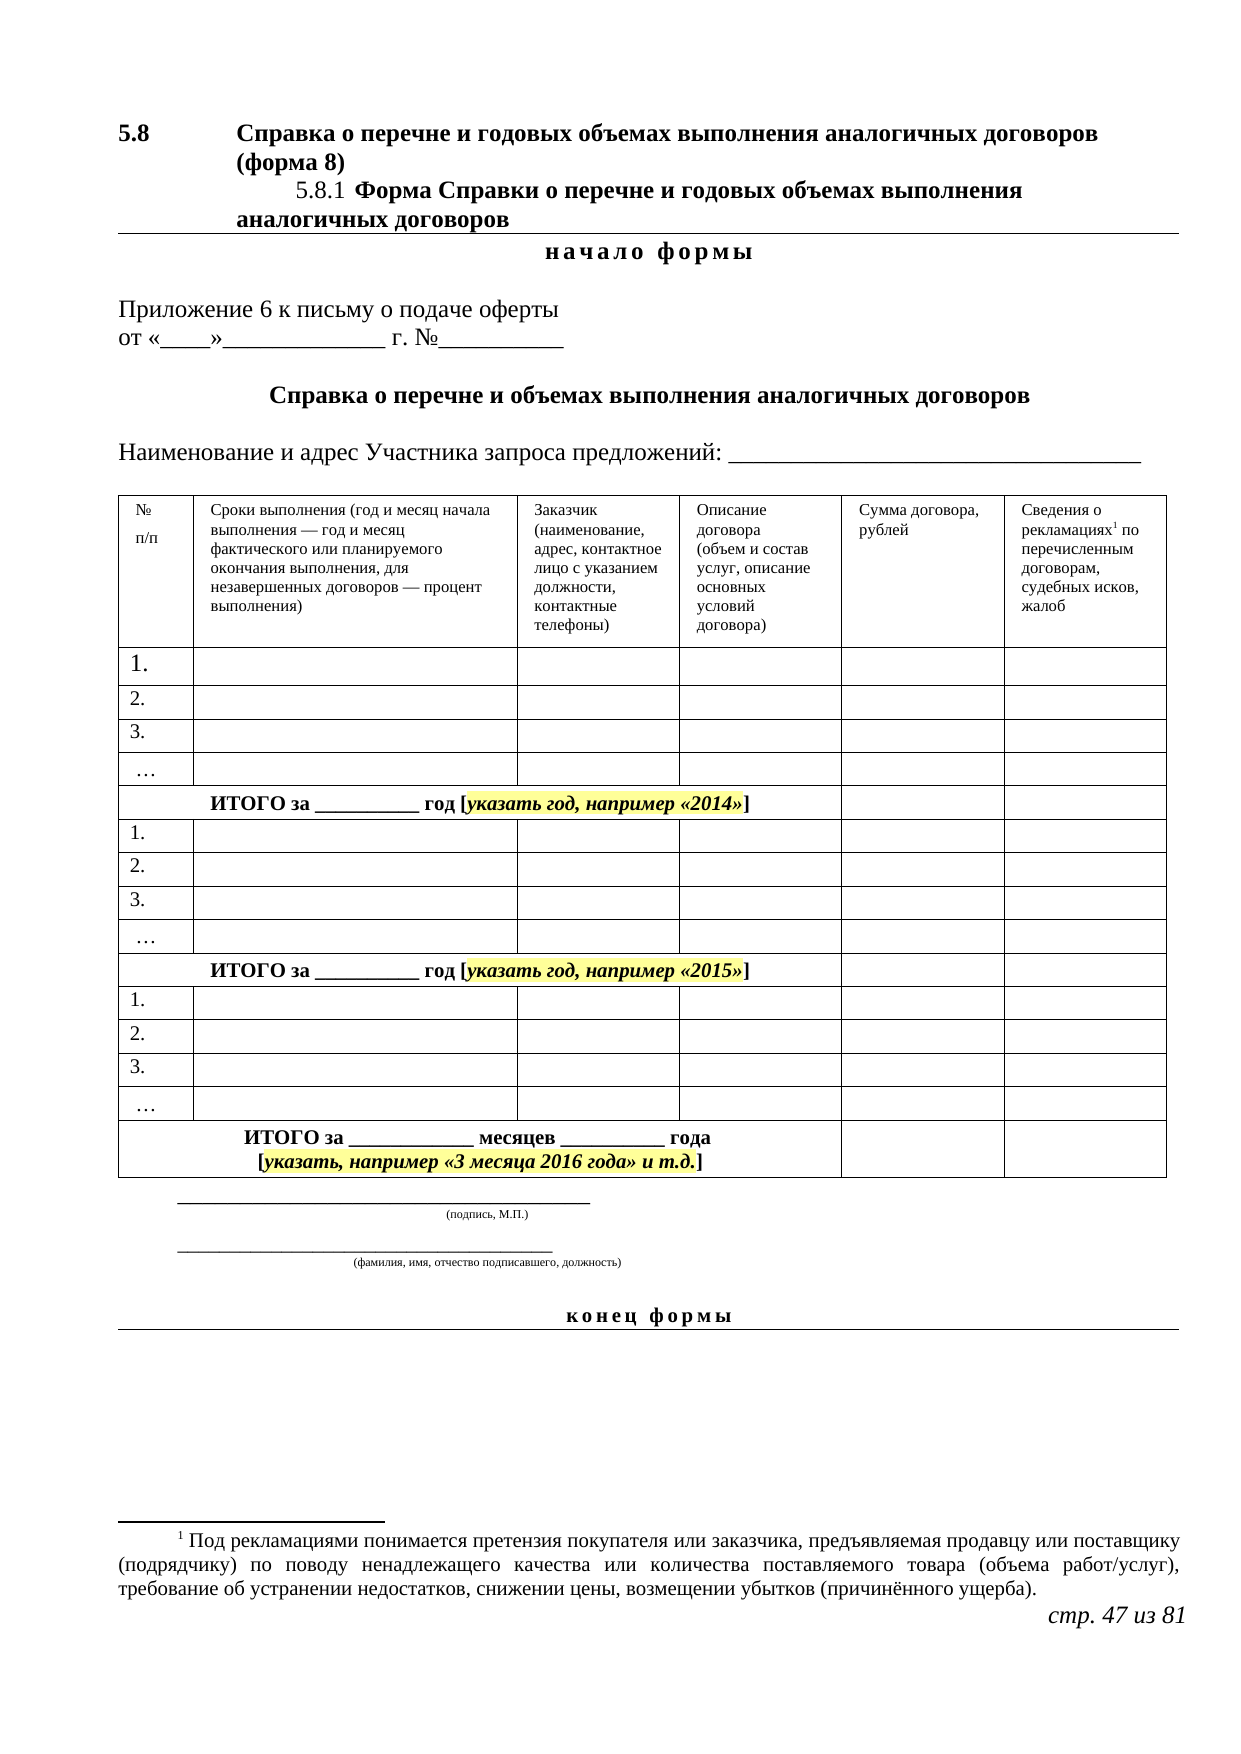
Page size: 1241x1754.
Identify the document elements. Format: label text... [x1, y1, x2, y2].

table_cell [119, 686, 193, 718]
table_cell [194, 1054, 517, 1086]
table_cell [1005, 786, 1166, 819]
table_cell ИТОГО за __________ год [указать год, например «2015»] [119, 954, 841, 986]
table_cell [680, 920, 841, 952]
table_cell [680, 720, 841, 752]
text _________________________________ [118, 1178, 1181, 1207]
text Приложение 6 к письму о подаче оферты от «____»_____________ г. №__________ [118, 294, 1181, 351]
table_cell [194, 853, 517, 886]
table_cell [194, 887, 517, 919]
table_cell [842, 720, 1004, 752]
table_header Сумма договора, рублей [842, 496, 1004, 647]
table_cell [1005, 1087, 1166, 1120]
table_cell … [119, 753, 193, 785]
table_cell [1005, 1054, 1166, 1086]
table_cell [842, 786, 1004, 819]
table_cell [680, 1087, 841, 1120]
subtitle Справка о перечне и годовых объемах выполнения аналогичных договоров (форма 8) [118, 118, 1181, 176]
table_cell [842, 920, 1004, 952]
table_cell [119, 1054, 193, 1086]
table_cell [518, 987, 679, 1019]
table_cell [1005, 920, 1166, 952]
table_cell [842, 648, 1004, 685]
table_cell [518, 720, 679, 752]
table_cell [1005, 686, 1166, 718]
table_cell [1005, 887, 1166, 919]
table_cell … [119, 1087, 193, 1120]
table_cell [518, 1054, 679, 1086]
table_cell [680, 853, 841, 886]
table_cell [119, 1020, 193, 1053]
text (фамилия, имя, отчество подписавшего, должность) [118, 1255, 797, 1279]
table_cell [119, 820, 193, 852]
table_cell [518, 820, 679, 852]
table_header Сведения о рекламациях по перечисленным договорам, судебных исков, жалоб [1005, 496, 1166, 647]
table_cell [680, 686, 841, 718]
table_cell … [119, 920, 193, 952]
table_cell [1005, 753, 1166, 785]
table_cell [119, 720, 193, 752]
text ____________________________________ [118, 1231, 1181, 1255]
table_cell [119, 887, 193, 919]
table_cell ИТОГО за ____________ месяцев __________ года [указать, например «3 месяца 2016 года» и т.д.] [119, 1121, 841, 1177]
table_cell [1005, 954, 1166, 986]
table_cell [680, 1020, 841, 1053]
table_cell [842, 987, 1004, 1019]
text Наименование и адрес Участника запроса предложений: _________________________________ [118, 437, 1181, 466]
table_cell [680, 1054, 841, 1086]
table_cell [1005, 820, 1166, 852]
table_cell ИТОГО за __________ год [указать год, например «2014»] [119, 786, 841, 819]
table_cell [194, 1087, 517, 1120]
table_cell [119, 648, 193, 685]
table_cell [842, 753, 1004, 785]
table_cell [194, 720, 517, 752]
table_cell [518, 1087, 679, 1120]
table_cell [1005, 1121, 1166, 1177]
table_cell [680, 887, 841, 919]
table_cell [518, 753, 679, 785]
table_cell [194, 920, 517, 952]
table_cell [680, 648, 841, 685]
table_cell [842, 853, 1004, 886]
table_cell [1005, 853, 1166, 886]
table_cell [1005, 987, 1166, 1019]
table_cell [842, 1087, 1004, 1120]
table_cell [194, 820, 517, 852]
table_cell [518, 648, 679, 685]
table_cell [194, 1020, 517, 1053]
table_cell [842, 1121, 1004, 1177]
text конец формы [118, 1303, 1179, 1329]
table_cell [842, 954, 1004, 986]
table_cell [1005, 1020, 1166, 1053]
table_cell [842, 1054, 1004, 1086]
table_header Сроки выполнения (год и месяц начала выполнения — год и месяц фактического или планируемого окончания выполнения, для незавершенных договоров — процент выполнения) [194, 496, 517, 647]
table_cell [518, 1020, 679, 1053]
table_cell [119, 987, 193, 1019]
table_cell [842, 686, 1004, 718]
table_cell [194, 987, 517, 1019]
table_cell [1005, 720, 1166, 752]
table_cell [680, 820, 841, 852]
table_cell [518, 853, 679, 886]
table_cell [194, 686, 517, 718]
table_header Описание договора (объем и состав услуг, описание основных условий договора) [680, 496, 841, 647]
table_cell [680, 753, 841, 785]
table_cell [842, 820, 1004, 852]
text Форма Справки о перечне и годовых объемах выполнения аналогичных договоров [236, 176, 1181, 233]
table_header Заказчик (наименование, адрес, контактное лицо с указанием должности, контактные телефоны) [518, 496, 679, 647]
table_cell [194, 753, 517, 785]
text Справка о перечне и объемах выполнения аналогичных договоров [118, 380, 1181, 409]
table_header № п/п [119, 496, 193, 647]
table_cell [842, 1020, 1004, 1053]
table_cell [842, 887, 1004, 919]
text (подпись, М.П.) [118, 1207, 797, 1231]
table_cell [119, 853, 193, 886]
table_cell [518, 686, 679, 718]
table_cell [1005, 648, 1166, 685]
table_cell [680, 987, 841, 1019]
text начало формы [118, 234, 1179, 265]
table_cell [194, 648, 517, 685]
table_cell [518, 887, 679, 919]
table_cell [518, 920, 679, 952]
